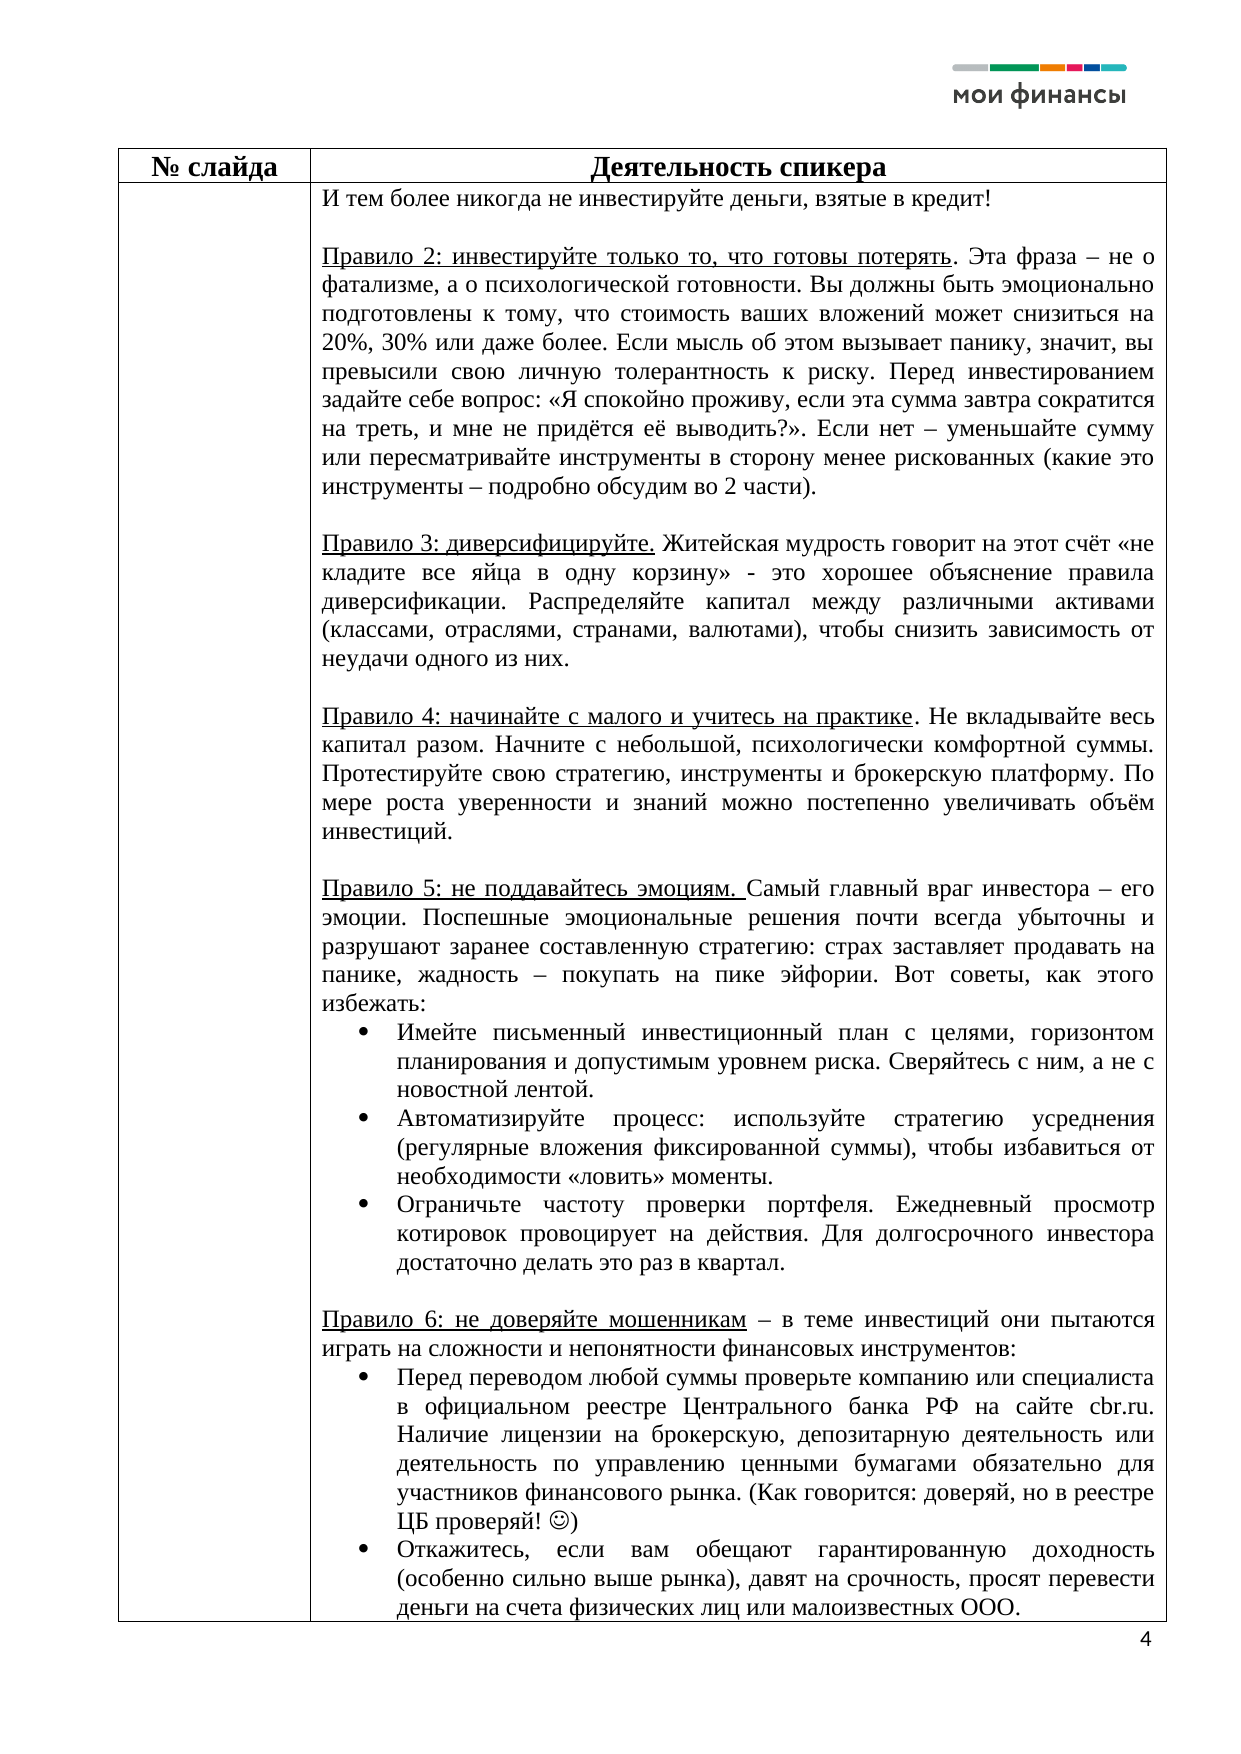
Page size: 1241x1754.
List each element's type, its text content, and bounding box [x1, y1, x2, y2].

table_header № слайда [119, 149, 310, 182]
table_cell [119, 183, 310, 1621]
table_header Деятельность спикера [311, 149, 1166, 182]
picture [952, 64, 1127, 109]
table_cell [311, 183, 1166, 1621]
